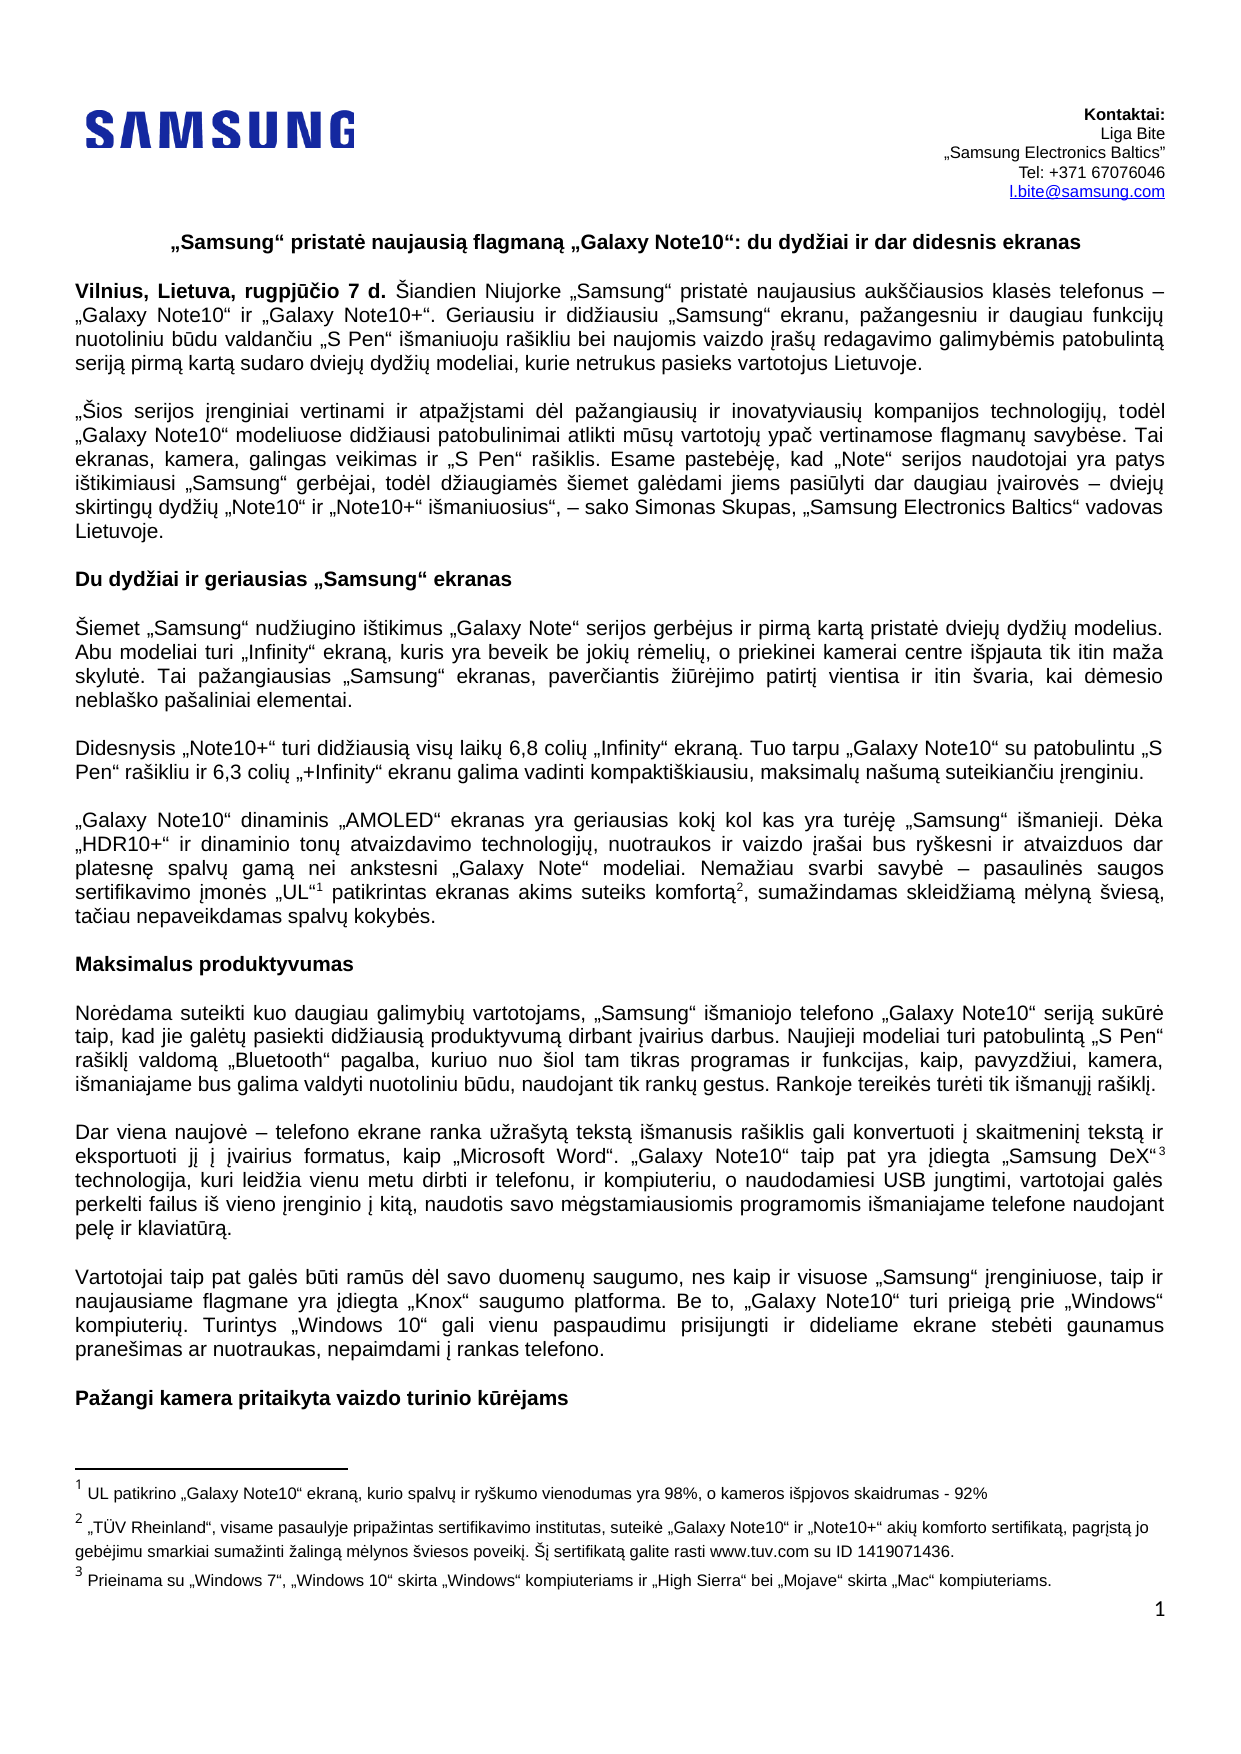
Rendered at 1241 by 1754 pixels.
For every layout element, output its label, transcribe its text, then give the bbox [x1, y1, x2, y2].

text Vartotojai taip pat galės būti ramūs dėl savo duomenų saugumo, nes kaip ir visuose „Samsung“ įrenginiuose, taip ir naujausiame flagmane yra įdiegta „Knox“ saugumo platforma. Be to, „Galaxy Note10“ turi prieigą prie „Windows“ kompiuterių. Turintys „Windows 10“ gali vienu paspaudimu prisijungti ir dideliame ekrane stebėti gaunamus pranešimas ar nuotraukas, nepaimdami į rankas telefono. [75, 1265, 1165, 1361]
text „Galaxy Note10“ dinaminis „AMOLED“ ekranas yra geriausias kokį kol kas yra turėję „Samsung“ išmanieji. Dėka „HDR10+“ ir dinaminio tonų atvaizdavimo technologijų, nuotraukos ir vaizdo įrašai bus ryškesni ir atvaizduos dar platesnę spalvų gamą nei ankstesni „Galaxy Note“ modeliai. Nemažiau svarbi savybė – pasaulinės saugos sertifikavimo įmonės „UL“ patikrintas ekranas akims suteiks komfortą, sumažindamas skleidžiamą mėlyną šviesą, tačiau nepaveikdamas spalvų kokybės. [75, 808, 1165, 927]
text l.bite@samsung.com [75, 182, 1165, 201]
text „Samsung“ pristatė naujausią flagmaną „Galaxy Note10“: du dydžiai ir dar didesnis ekranas [75, 229, 1165, 253]
text Du dydžiai ir geriausias „Samsung“ ekranas [75, 567, 1165, 591]
text Dar viena naujovė – telefono ekrane ranka užrašytą tekstą išmanusis rašiklis gali konvertuoti į skaitmeninį tekstą ir eksportuoti jį į įvairius formatus, kaip „Microsoft Word“. „Galaxy Note10“ taip pat yra įdiegta „Samsung DeX“ technologija, kuri leidžia vienu metu dirbti ir telefonu, ir kompiuteriu, o naudodamiesi USB jungtimi, vartotojai galės perkelti failus iš vieno įrenginio į kitą, naudotis savo mėgstamiausiomis programomis išmaniajame telefone naudojant pelę ir klaviatūrą. [75, 1120, 1165, 1240]
text „Samsung Electronics Baltics” [75, 143, 1165, 162]
text „Šios serijos įrenginiai vertinami ir atpažįstami dėl pažangiausių ir inovatyviausių kompanijos technologijų, todėl „Galaxy Note10“ modeliuose didžiausi patobulinimai atlikti mūsų vartotojų ypač vertinamose flagmanų savybėse. Tai ekranas, kamera, galingas veikimas ir „S Pen“ rašiklis. Esame pastebėję, kad „Note“ serijos naudotojai yra patys ištikimiausi „Samsung“ gerbėjai, todėl džiaugiamės šiemet galėdami jiems pasiūlyti dar daugiau įvairovės – dviejų skirtingų dydžių „Note10“ ir „Note10+“ išmaniuosius“, – sako Simonas Skupas, „Samsung Electronics Baltics“ vadovas Lietuvoje. [75, 399, 1165, 543]
text Tel: +371 67076046 [75, 162, 1165, 182]
text Pažangi kamera pritaikyta vaizdo turinio kūrėjams [75, 1386, 1165, 1410]
text Maksimalus produktyvumas [75, 951, 1165, 975]
text Norėdama suteikti kuo daugiau galimybių vartotojams, „Samsung“ išmaniojo telefono „Galaxy Note10“ seriją sukūrė taip, kad jie galėtų pasiekti didžiausią produktyvumą dirbant įvairius darbus. Naujieji modeliai turi patobulintą „S Pen“ rašiklį valdomą „Bluetooth“ pagalba, kuriuo nuo šiol tam tikras programas ir funkcijas, kaip, pavyzdžiui, kamera, išmaniajame bus galima valdyti nuotoliniu būdu, naudojant tik rankų gestus. Rankoje tereikės turėti tik išmanųjį rašiklį. [75, 1000, 1165, 1096]
text Šiemet „Samsung“ nudžiugino ištikimus „Galaxy Note“ serijos gerbėjus ir pirmą kartą pristatė dviejų dydžių modelius. Abu modeliai turi „Infinity“ ekraną, kuris yra beveik be jokių rėmelių, o priekinei kamerai centre išpjauta tik itin maža skylutė. Tai pažangiausias „Samsung“ ekranas, paverčiantis žiūrėjimo patirtį vientisa ir itin švaria, kai dėmesio neblaško pašaliniai elementai. [75, 616, 1165, 712]
text Didesnysis „Note10+“ turi didžiausią visų laikų 6,8 colių „Infinity“ ekraną. Tuo tarpu „Galaxy Note10“ su patobulintu „S Pen“ rašikliu ir 6,3 colių „+Infinity“ ekranu galima vadinti kompaktiškiausiu, maksimalų našumą suteikiančiu įrenginiu. [75, 736, 1165, 784]
picture [85, 110, 354, 148]
text Kontaktai: [75, 105, 1165, 124]
text Liga Bite [354, 124, 1165, 143]
text Vilnius, Lietuva, rugpjūčio 7 d. Šiandien Niujorke „Samsung“ pristatė naujausius aukščiausios klasės telefonus – „Galaxy Note10“ ir „Galaxy Note10+“. Geriausiu ir didžiausiu „Samsung“ ekranu, pažangesniu ir daugiau funkcijų nuotoliniu būdu valdančiu „S Pen“ išmaniuoju rašikliu bei naujomis vaizdo įrašų redagavimo galimybėmis patobulintą seriją pirmą kartą sudaro dviejų dydžių modeliai, kurie netrukus pasieks vartotojus Lietuvoje. [75, 278, 1165, 374]
